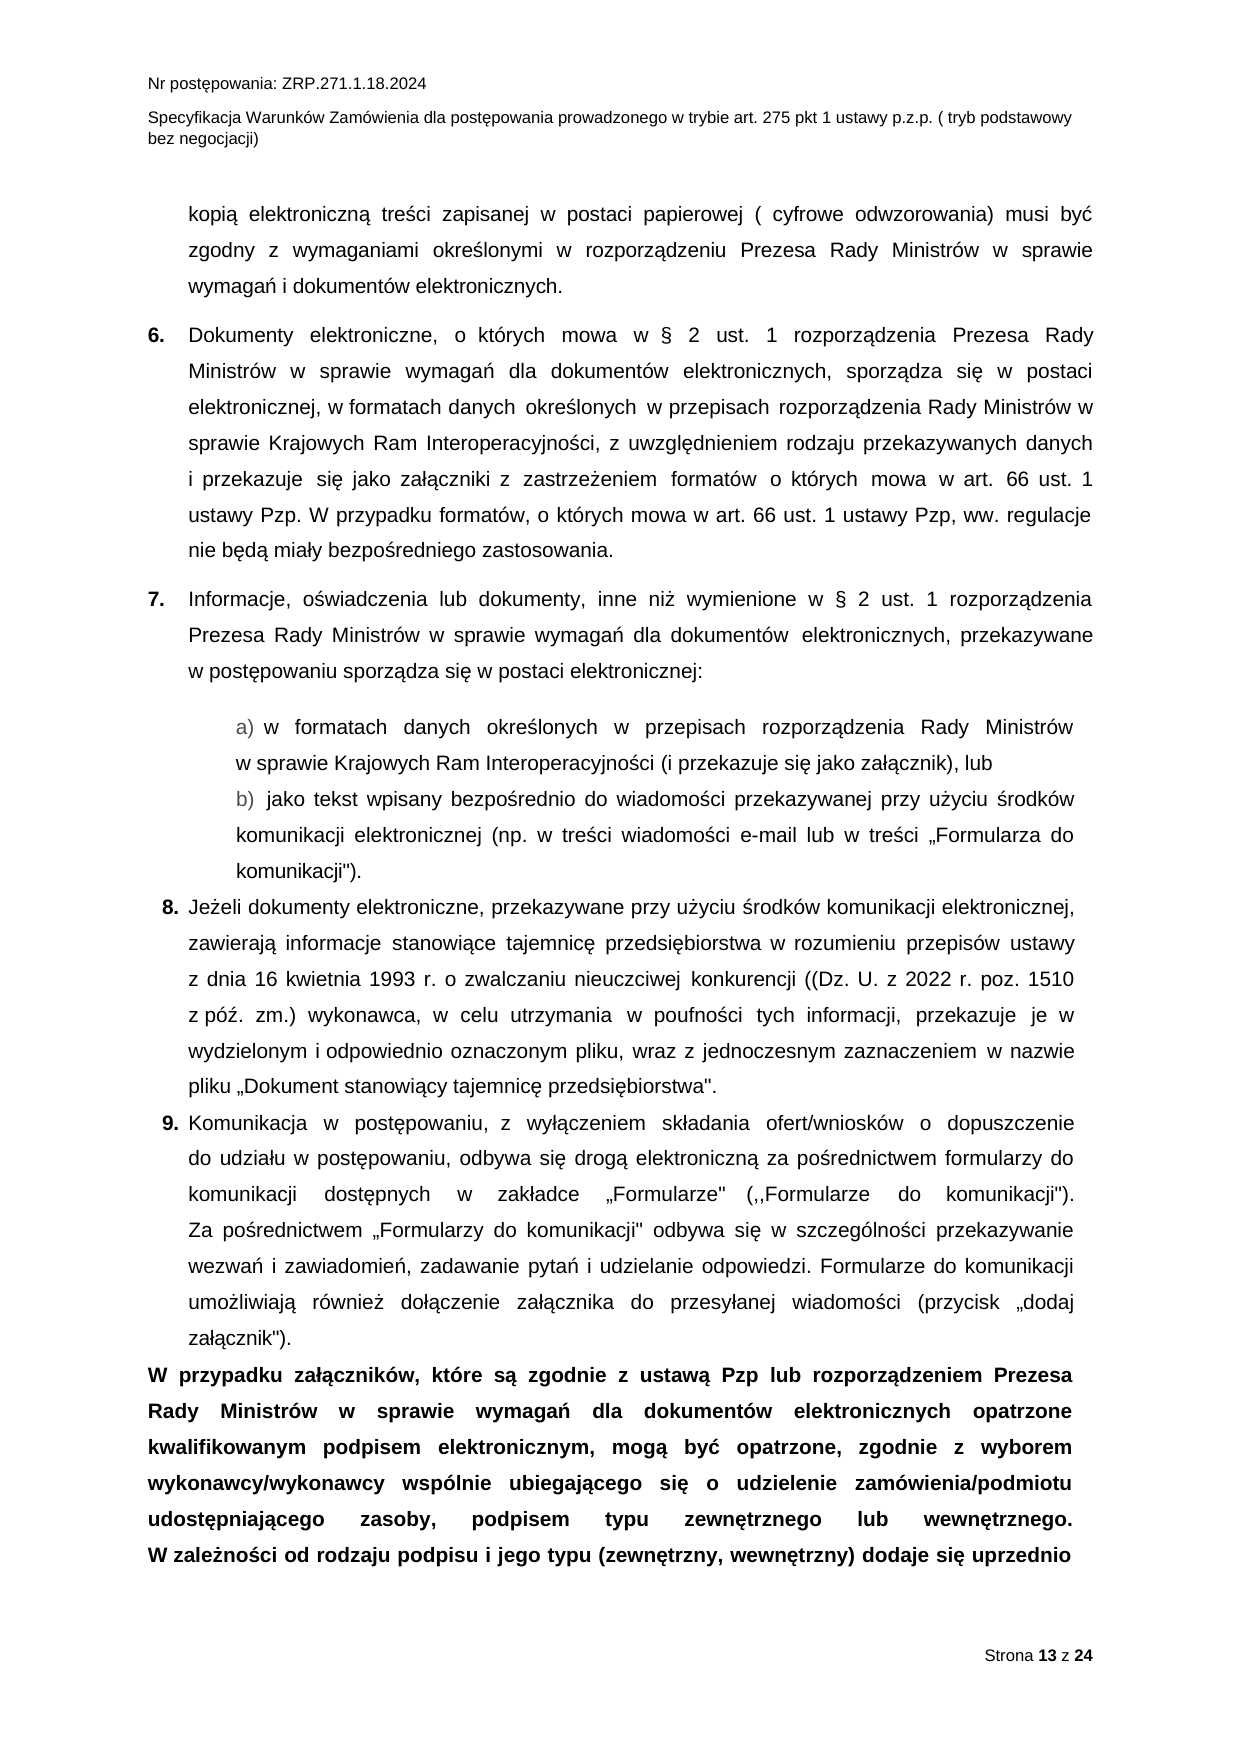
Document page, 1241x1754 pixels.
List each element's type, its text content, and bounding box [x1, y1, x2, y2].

list Komunikacja w postępowaniu, z wyłączeniem składania ofert/wniosków o dopuszczenie do udziału w postępowaniu, odbywa się drogą elektroniczną za pośrednictwem formularzy do komunikacji dostępnych w zakładce „Formularze" (,,Formularze do komunikacji"). Za pośrednictwem „Formularzy do komunikacji" odbywa się w szczególności przekazywanie wezwań i zawiadomień, zadawanie pytań i udzielanie odpowiedzi. Formularze do komunikacji umożliwiają również dołączenie załącznika do przesyłanej wiadomości (przycisk „dodaj załącznik"). [162, 1110, 1075, 1350]
list Dokumenty elektroniczne, o których mowa w § 2 ust. 1 rozporządzenia Prezesa Rady Ministrów w sprawie wymagań dla dokumentów elektronicznych, sporządza się w postaci elektronicznej, w formatach danych określonych w przepisach rozporządzenia Rady Ministrów w sprawie Krajowych Ram Interoperacyjności, z uwzględnieniem rodzaju przekazywanych danych i przekazuje się jako załączniki z zastrzeżeniem formatów o których mowa w art. 66 ust. 1 ustawy Pzp. W przypadku formatów, o których mowa w art. 66 ust. 1 ustawy Pzp, ww. regulacje nie będą miały bezpośredniego zastosowania. [148, 323, 1093, 562]
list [148, 202, 1093, 298]
list jako tekst wpisany bezpośrednio do wiadomości przekazywanej przy użyciu środków komunikacji elektronicznej (np. w treści wiadomości e-mail lub w treści „Formularza do komunikacji"). [236, 787, 1075, 883]
list w formatach danych określonych w przepisach rozporządzenia Rady Ministrów w sprawie Krajowych Ram Interoperacyjności (i przekazuje się jako załącznik), lub [236, 715, 1074, 775]
list Jeżeli dokumenty elektroniczne, przekazywane przy użyciu środków komunikacji elektronicznej, zawierają informacje stanowiące tajemnicę przedsiębiorstwa w rozumieniu przepisów ustawy z dnia 16 kwietnia 1993 r. o zwalczaniu nieuczciwej konkurencji ((Dz. U. z 2022 r. poz. 1510 z póź. zm.) wykonawca, w celu utrzymania w poufności tych informacji, przekazuje je w wydzielonym i odpowiednio oznaczonym pliku, wraz z jednoczesnym zaznaczeniem w nazwie pliku „Dokument stanowiący tajemnicę przedsiębiorstwa". [162, 895, 1075, 1098]
list Informacje, oświadczenia lub dokumenty, inne niż wymienione w § 2 ust. 1 rozporządzenia Prezesa Rady Ministrów w sprawie wymagań dla dokumentów elektronicznych, przekazywane w postępowaniu sporządza się w postaci elektronicznej: [148, 587, 1093, 683]
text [148, 1363, 1073, 1567]
